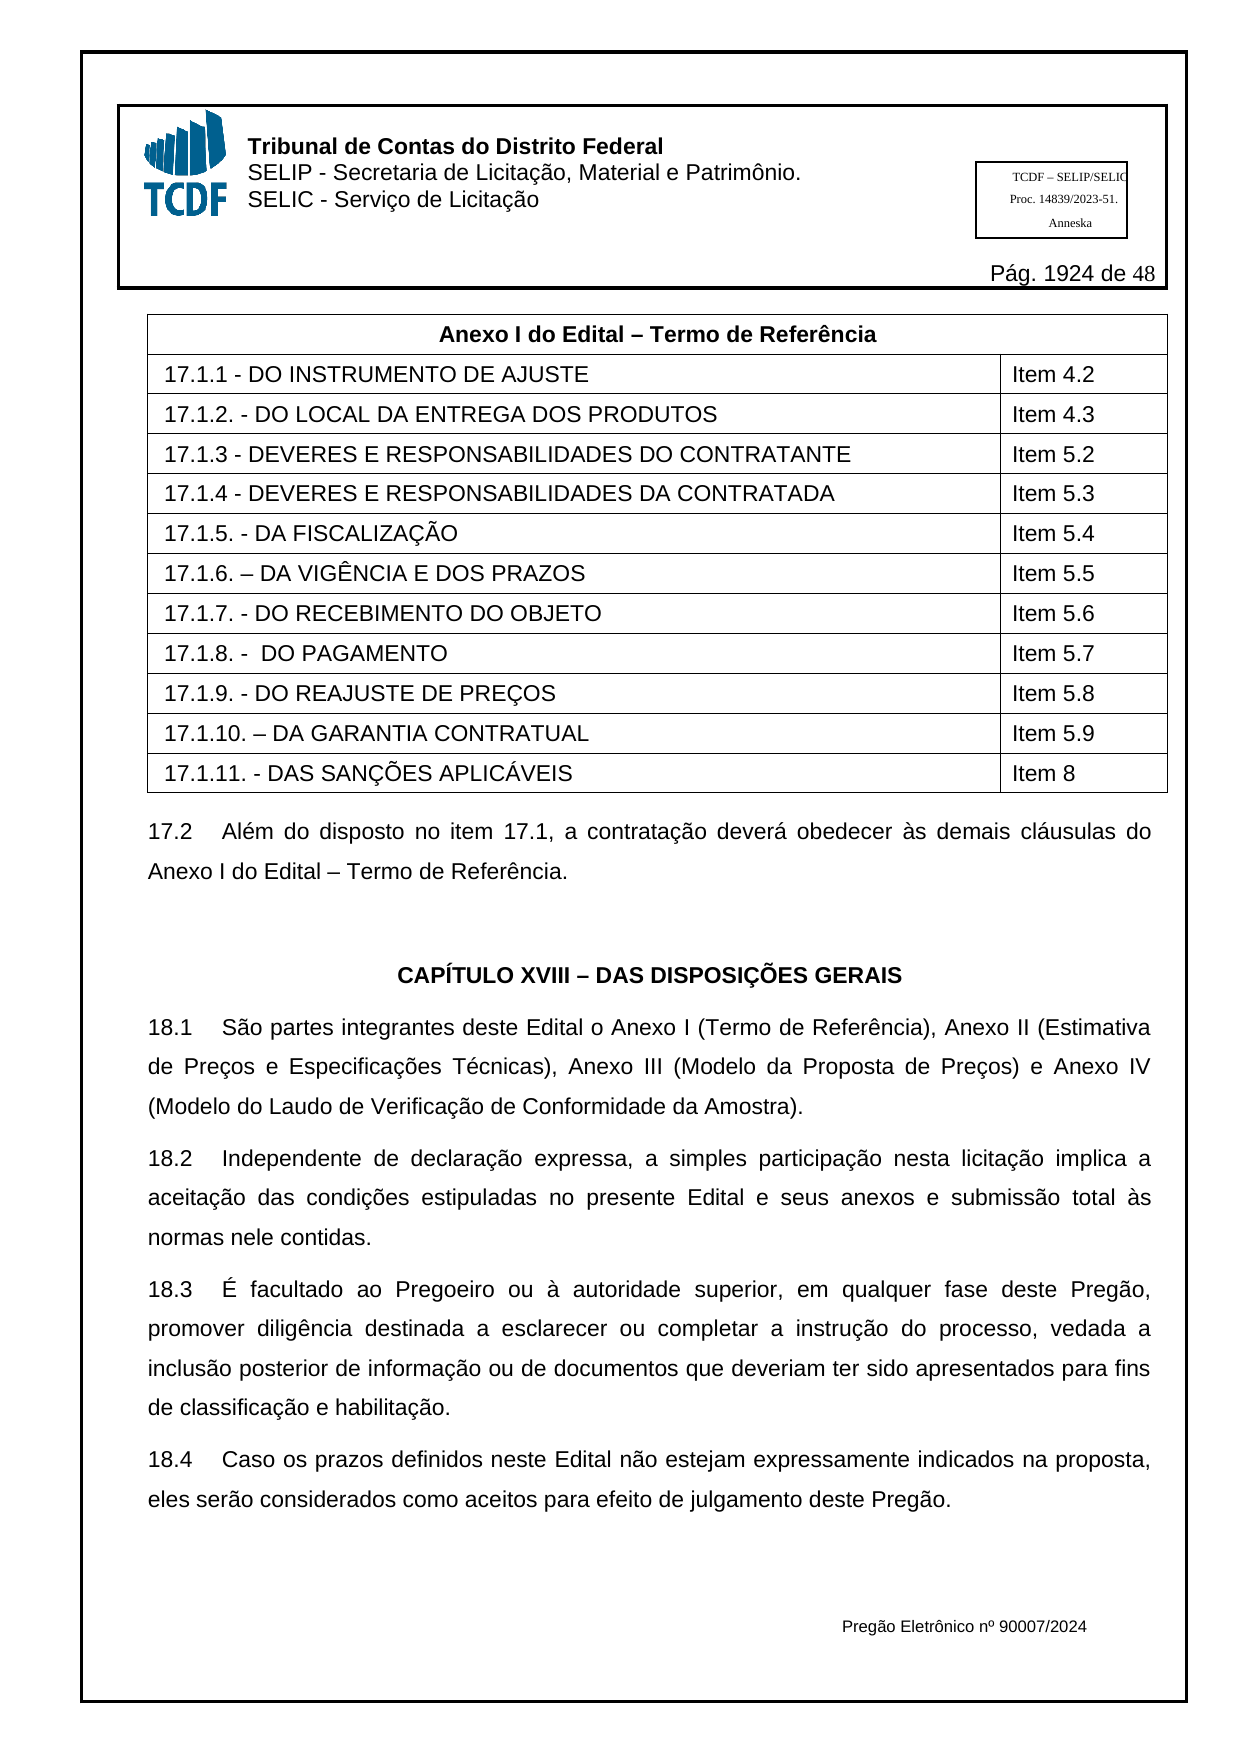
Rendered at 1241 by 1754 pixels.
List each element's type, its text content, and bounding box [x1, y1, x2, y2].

table_cell Item 5.3 [1001, 474, 1167, 513]
text capítulo xVIII – DAS DISPOSIÇÕES GERAIS [148, 962, 1152, 988]
text 18.3 É facultado ao Pregoeiro ou à autoridade superior, em qualquer fase deste Pregão, promover diligência destinada a esclarecer ou completar a instrução do processo, vedada a inclusão posterior de informação ou de documentos que deveriam ter sido apresentados para fins de classificação e habilitação. [148, 1276, 1152, 1420]
table_cell Item 5.9 [1001, 714, 1167, 752]
table_cell 17.1.11. - DAS SANÇÕES APLICÁVEIS [148, 754, 1000, 792]
text 18.2 Independente de declaração expressa, a simples participação nesta licitação implica a aceitação das condições estipuladas no presente Edital e seus anexos e submissão total às normas nele contidas. [148, 1145, 1152, 1250]
table_cell 17.1.3 - DEVERES E RESPONSABILIDADES DO CONTRATANTE [148, 434, 1000, 473]
table_cell Item 5.5 [1001, 554, 1167, 593]
text 17.2 Além do disposto no item 17.1, a contratação deverá obedecer às demais cláusulas do Anexo I do Edital – Termo de Referência. [148, 818, 1152, 884]
table_cell 17.1.10. – DA GARANTIA CONTRATUAL [148, 714, 1000, 752]
table_header Anexo I do Edital – Termo de Referência [148, 315, 1167, 353]
table_cell 17.1.4 - DEVERES E RESPONSABILIDADES DA CONTRATADA [148, 474, 1000, 513]
table_cell Item 8 [1001, 754, 1167, 792]
table_cell 17.1.8. - DO PAGAMENTO [148, 634, 1000, 673]
table_cell Item 5.2 [1001, 434, 1167, 473]
picture [129, 107, 241, 218]
table_cell Item 5.8 [1001, 674, 1167, 712]
text 18.1 São partes integrantes deste Edital o Anexo I (Termo de Referência), Anexo II (Estimativa de Preços e Especificações Técnicas), Anexo III (Modelo da Proposta de Preços) e Anexo IV (Modelo do Laudo de Verificação de Conformidade da Amostra). [148, 1014, 1152, 1119]
table_cell Item 5.4 [1001, 514, 1167, 553]
table_cell Item 4.2 [1001, 355, 1167, 393]
table_cell Item 5.7 [1001, 634, 1167, 673]
table_cell 17.1.1 - DO INSTRUMENTO DE AJUSTE [148, 355, 1000, 393]
text 18.4 Caso os prazos definidos neste Edital não estejam expressamente indicados na proposta, eles serão considerados como aceitos para efeito de julgamento deste Pregão. [148, 1446, 1152, 1512]
table_cell 17.1.6. – DA VIGÊNCIA E DOS PRAZOS [148, 554, 1000, 593]
table_cell Item 4.3 [1001, 394, 1167, 433]
table_cell 17.1.5. - DA FISCALIZAÇÃO [148, 514, 1000, 553]
table_cell 17.1.2. - DO LOCAL DA ENTREGA DOS PRODUTOS [148, 394, 1000, 433]
table_cell Item 5.6 [1001, 594, 1167, 633]
table_cell 17.1.7. - DO RECEBIMENTO DO OBJETO [148, 594, 1000, 633]
table_cell 17.1.9. - DO REAJUSTE DE PREÇOS [148, 674, 1000, 712]
